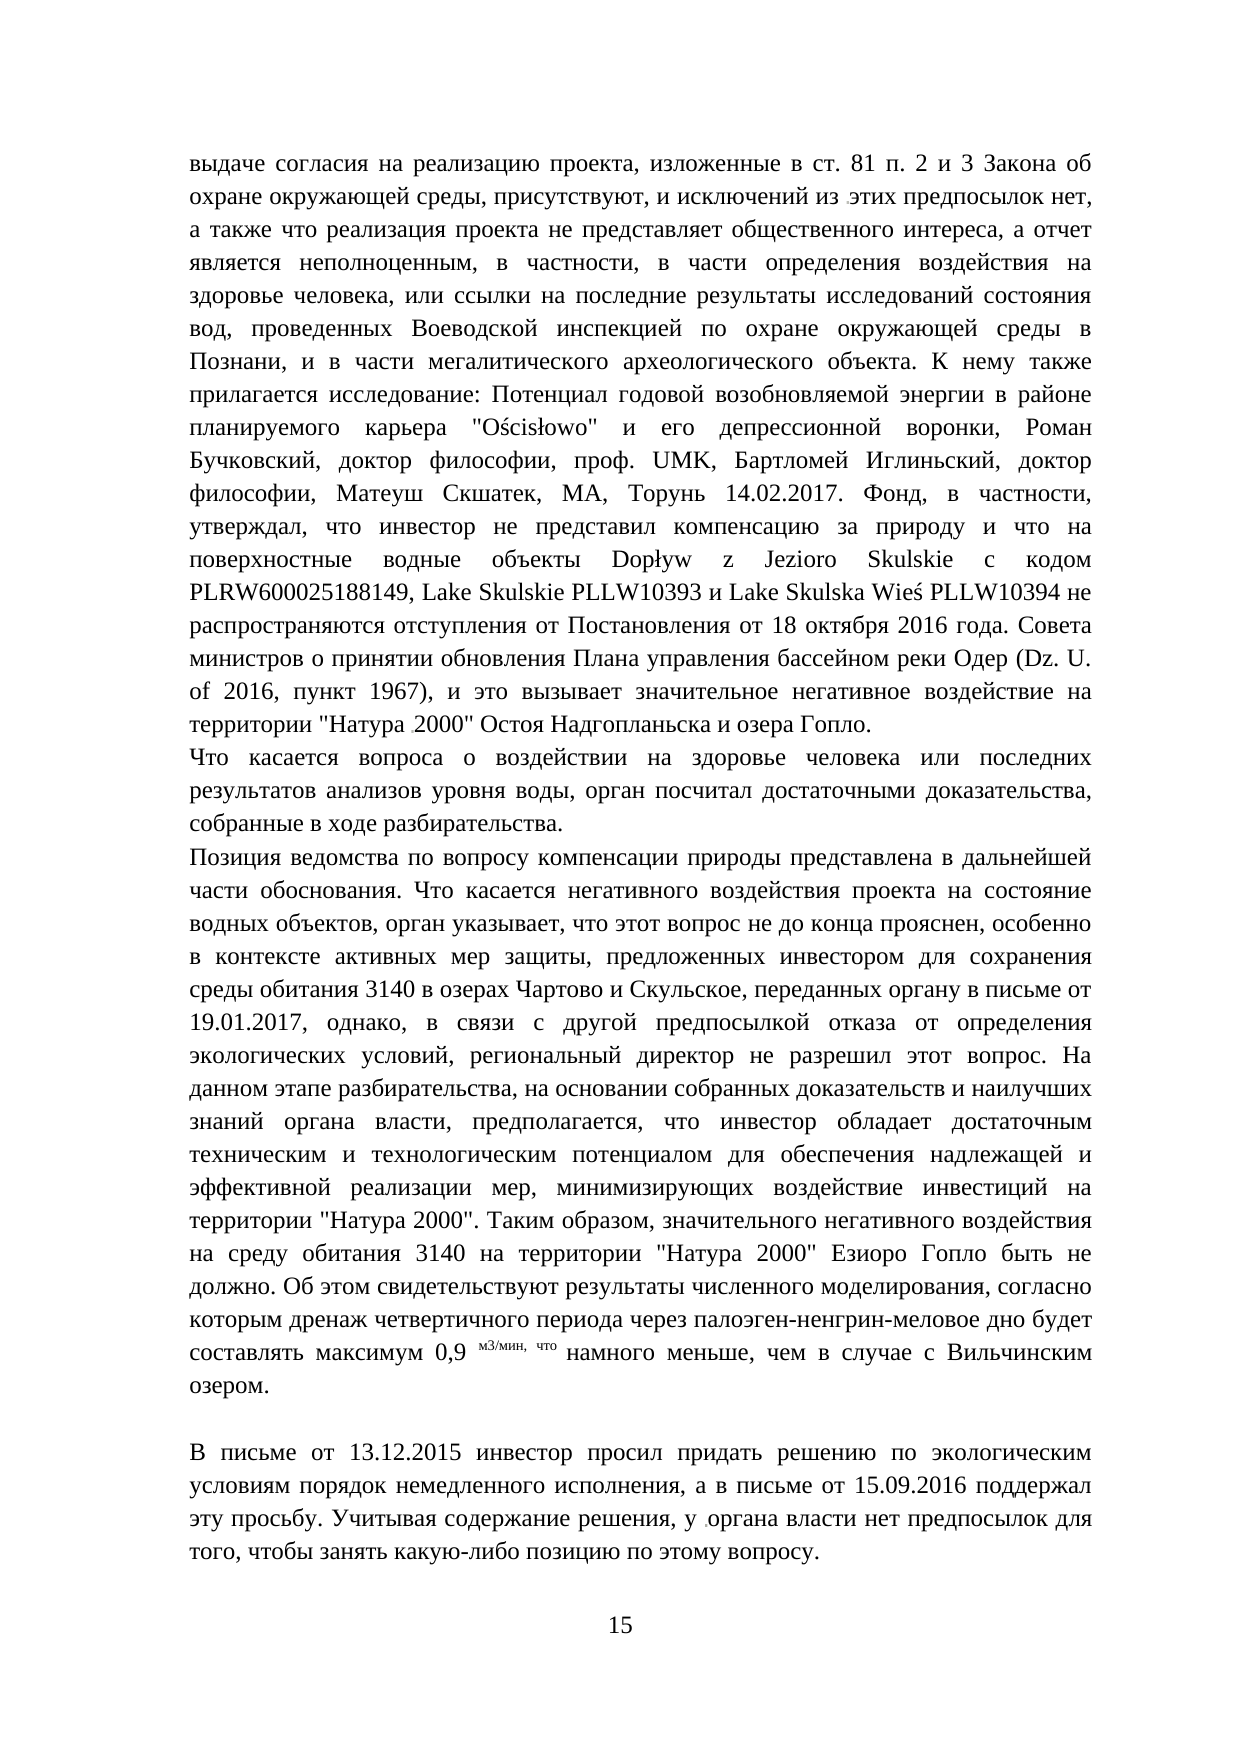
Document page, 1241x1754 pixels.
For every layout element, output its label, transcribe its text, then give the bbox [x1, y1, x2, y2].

text Позиция ведомства по вопросу компенсации природы представлена в дальнейшей части обоснования. Что касается негативного воздействия проекта на состояние водных объектов, орган указывает, что этот вопрос не до конца прояснен, особенно в контексте активных мер защиты, предложенных инвестором для сохранения среды обитания 3140 в озерах Чартово и Скульское, переданных органу в письме от 19.01.2017, однако, в связи с другой предпосылкой отказа от определения экологических условий, региональный директор не разрешил этот вопрос. На данном этапе разбирательства, на основании собранных доказательств и наилучших знаний органа власти, предполагается, что инвестор обладает достаточным техническим и технологическим потенциалом для обеспечения надлежащей и эффективной реализации мер, минимизирующих воздействие инвестиций на территории "Натура 2000". Таким образом, значительного негативного воздействия на среду обитания 3140 на территории "Натура 2000" Езиоро Гопло быть не должно. Об этом свидетельствуют результаты численного моделирования, согласно которым дренаж четвертичного периода через палоэген-ненгрин-меловое дно будет составлять максимум 0,9 м3/мин, что намного меньше, чем в случае с Вильчинским озером. [189, 842, 1093, 1399]
text В письме от 13.12.2015 инвестор просил придать решению по экологическим условиям порядок немедленного исполнения, а в письме от 15.09.2016 поддержал эту просьбу. Учитывая содержание решения, у органа власти нет предпосылок для того, чтобы занять какую-либо позицию по этому вопросу. [189, 1437, 1093, 1565]
text Что касается вопроса о воздействии на здоровье человека или последних результатов анализов уровня воды, орган посчитал достаточными доказательства, собранные в ходе разбирательства. [189, 742, 1093, 837]
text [189, 148, 1093, 738]
